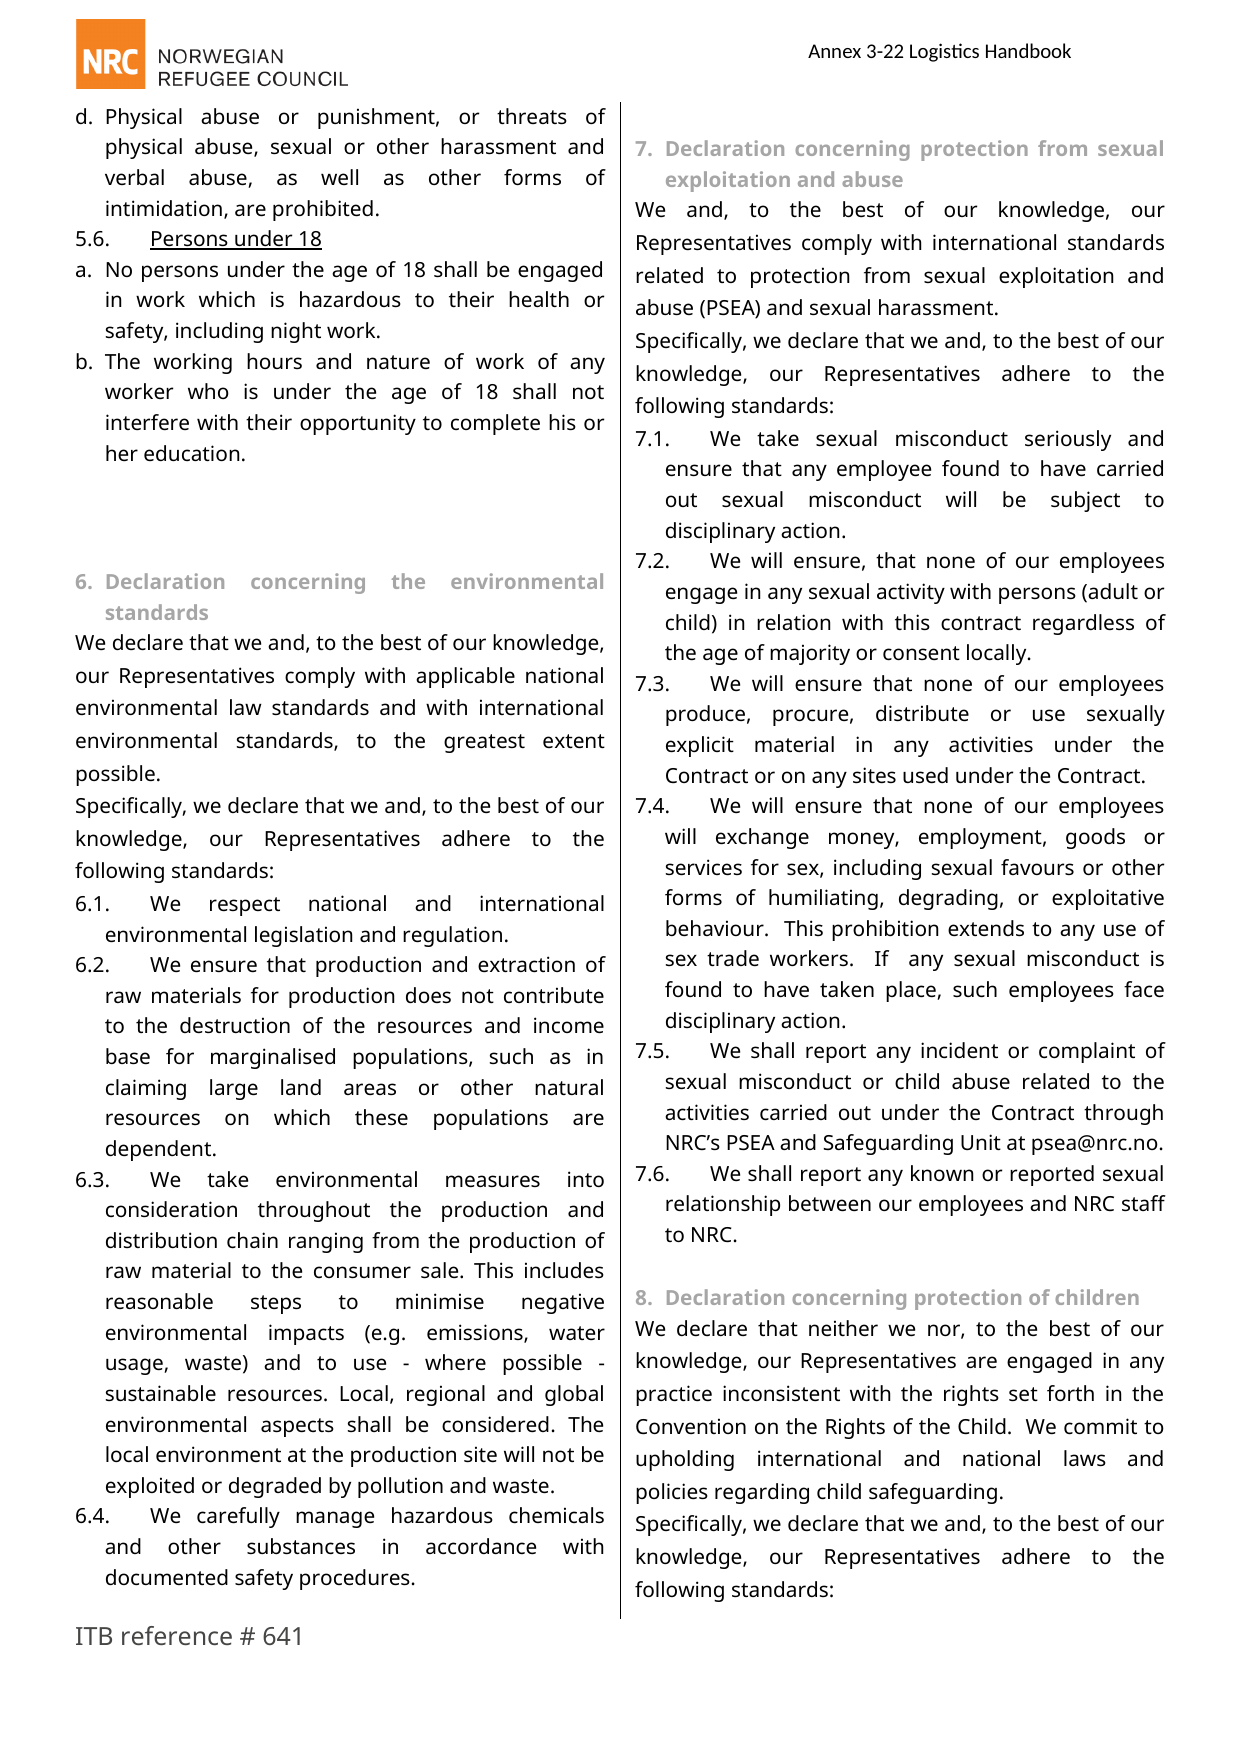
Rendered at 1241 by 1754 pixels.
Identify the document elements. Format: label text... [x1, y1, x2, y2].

list The working hours and nature of work of any worker who is under the age of 18 shall not interfere with their opportunity to complete his or her education. [75, 347, 605, 467]
list We will ensure, that none of our employees engage in any sexual activity with persons (adult or child) in relation with this contract regardless of the age of majority or consent locally. [635, 546, 1165, 667]
list We take environmental measures into consideration throughout the production and distribution chain ranging from the production of raw material to the consumer sale. This includes reasonable steps to minimise negative environmental impacts (e.g. emissions, water usage, waste) and to use - where possible - sustainable resources. Local, regional and global environmental aspects shall be considered. The local environment at the production site will not be exploited or degraded by pollution and waste. [75, 1165, 605, 1499]
list Declaration concerning the environmental standards [75, 567, 605, 626]
text Specifically, we declare that we and, to the best of our knowledge, our Representatives adhere to the following standards: [635, 1509, 1165, 1603]
list We ensure that production and extraction of raw materials for production does not contribute to the destruction of the resources and income base for marginalised populations, such as in claiming large land areas or other natural resources on which these populations are dependent. [75, 950, 605, 1163]
list Persons under 18 [75, 224, 605, 253]
list We respect national and international environmental legislation and regulation. [75, 889, 605, 948]
text Specifically, we declare that we and, to the best of our knowledge, our Representatives adhere to the following standards: [635, 326, 1165, 420]
picture [75, 19, 349, 89]
list Declaration concerning protection of children [635, 1283, 1165, 1312]
list We carefully manage hazardous chemicals and other substances in accordance with documented safety procedures. [75, 1502, 605, 1591]
list We shall report any known or reported sexual relationship between our employees and NRC staff to NRC. [635, 1159, 1165, 1248]
list No persons under the age of 18 shall be engaged in work which is hazardous to their health or safety, including night work. [75, 255, 605, 344]
list Physical abuse or punishment, or threats of physical abuse, sexual or other harassment and verbal abuse, as well as other forms of intimidation, are prohibited. [75, 102, 605, 222]
text We declare that neither we nor, to the best of our knowledge, our Representatives are engaged in any practice inconsistent with the rights set forth in the Convention on the Rights of the Child. We commit to upholding international and national laws and policies regarding child safeguarding. [635, 1314, 1165, 1505]
list Declaration concerning protection from sexual exploitation and abuse [635, 134, 1165, 193]
list We will ensure that none of our employees produce, procure, distribute or use sexually explicit material in any activities under the Contract or on any sites used under the Contract. [635, 669, 1165, 789]
list We take sexual misconduct seriously and ensure that any employee found to have carried out sexual misconduct will be subject to disciplinary action. [635, 424, 1165, 544]
text We and, to the best of our knowledge, our Representatives comply with international standards related to protection from sexual exploitation and abuse (PSEA) and sexual harassment. [635, 196, 1165, 322]
list We will ensure that none of our employees will exchange money, employment, goods or services for sex, including sexual favours or other forms of humiliating, degrading, or exploitative behaviour. This prohibition extends to any use of sex trade workers. If any sexual misconduct is found to have taken place, such employees face disciplinary action. [635, 791, 1165, 1034]
text Specifically, we declare that we and, to the best of our knowledge, our Representatives adhere to the following standards: [75, 791, 605, 885]
text We declare that we and, to the best of our knowledge, our Representatives comply with applicable national environmental law standards and with international environmental standards, to the greatest extent possible. [75, 628, 605, 787]
list We shall report any incident or complaint of sexual misconduct or child abuse related to the activities carried out under the Contract through NRC’s PSEA and Safeguarding Unit at psea@nrc.no. [635, 1036, 1165, 1157]
